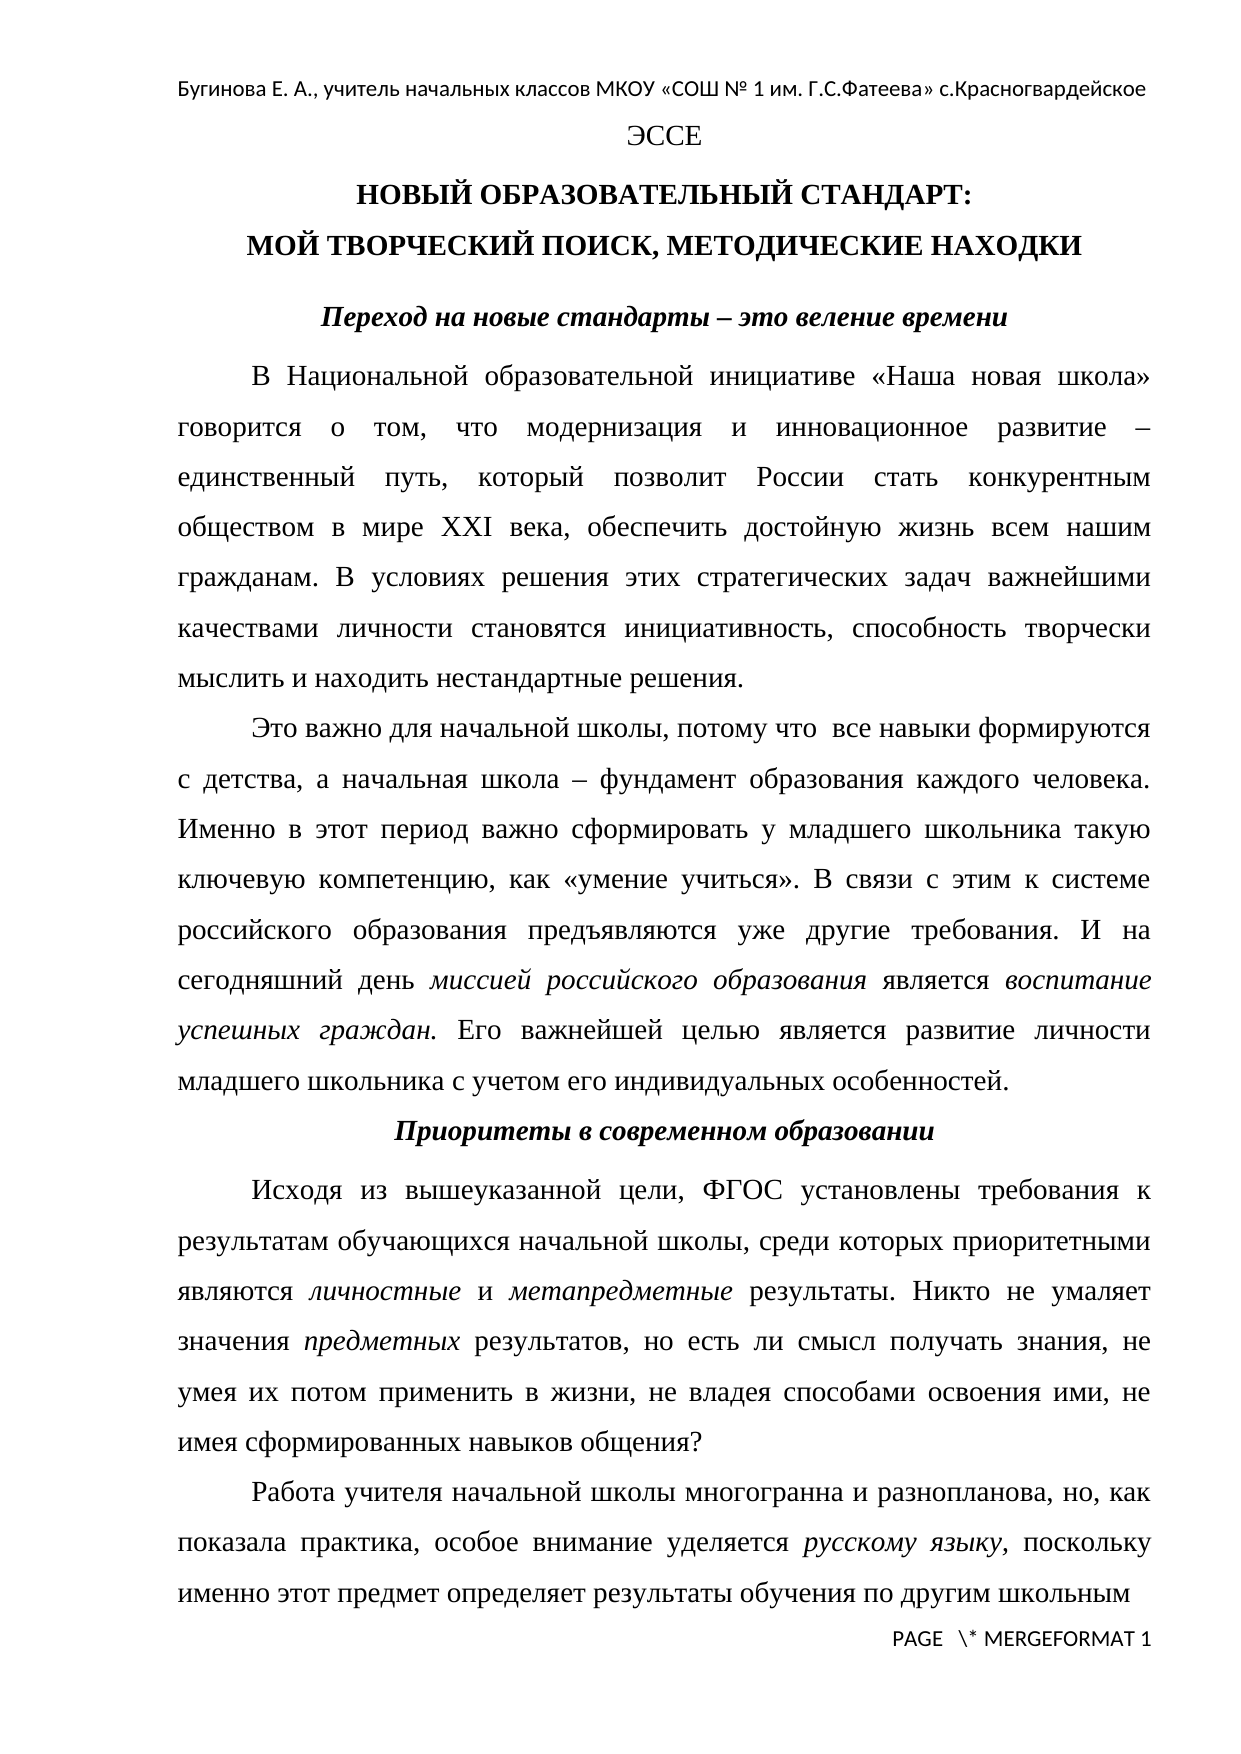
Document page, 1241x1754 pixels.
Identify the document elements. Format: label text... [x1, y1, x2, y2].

text МОЙ ТВОРЧЕСКИЙ ПОИСК, МЕТОДИЧЕСКИЕ НАХОДКИ [177, 228, 1152, 261]
text НОВЫЙ ОБРАЗОВАТЕЛЬНЫЙ СТАНДАРТ: [177, 177, 1152, 211]
text Исходя из вышеуказанной цели, ФГОС установлены требования к результатам обучающихся начальной школы, среди которых приоритетными являются личностные и метапредметные результаты. Никто не умаляет значения предметных результатов, но есть ли смысл получать знания, не умея их потом применить в жизни, не владея способами освоения ими, не имея сформированных навыков общения? [177, 1172, 1152, 1457]
text Переход на новые стандарты – это веление времени [177, 299, 1152, 332]
text Приоритеты в современном образовании [177, 1113, 1152, 1147]
text Работа учителя начальной школы многогранна и разнопланова, но, как показала практика, особое внимание уделяется русскому языку, поскольку именно этот предмет определяет результаты обучения по другим школьным [177, 1474, 1152, 1608]
text В Национальной образовательной инициативе «Наша новая школа» говорится о том, что модернизация и инновационное развитие – единственный путь, который позволит России стать конкурентным обществом в мире XXI века, обеспечить достойную жизнь всем нашим гражданам. В условиях решения этих стратегических задач важнейшими качествами личности становятся инициативность, способность творчески мыслить и находить нестандартные решения. [177, 358, 1152, 694]
text Это важно для начальной школы, потому что все навыки формируются с детства, а начальная школа – фундамент образования каждого человека. Именно в этот период важно сформировать у младшего школьника такую ключевую компетенцию, как «умение учиться». В связи с этим к системе российского образования предъявляются уже другие требования. И на сегодняшний день миссией российского образования является воспитание успешных граждан. Его важнейшей целью является развитие личности младшего школьника с учетом его индивидуальных особенностей. [177, 711, 1152, 1096]
text ЭССЕ [177, 118, 1152, 152]
